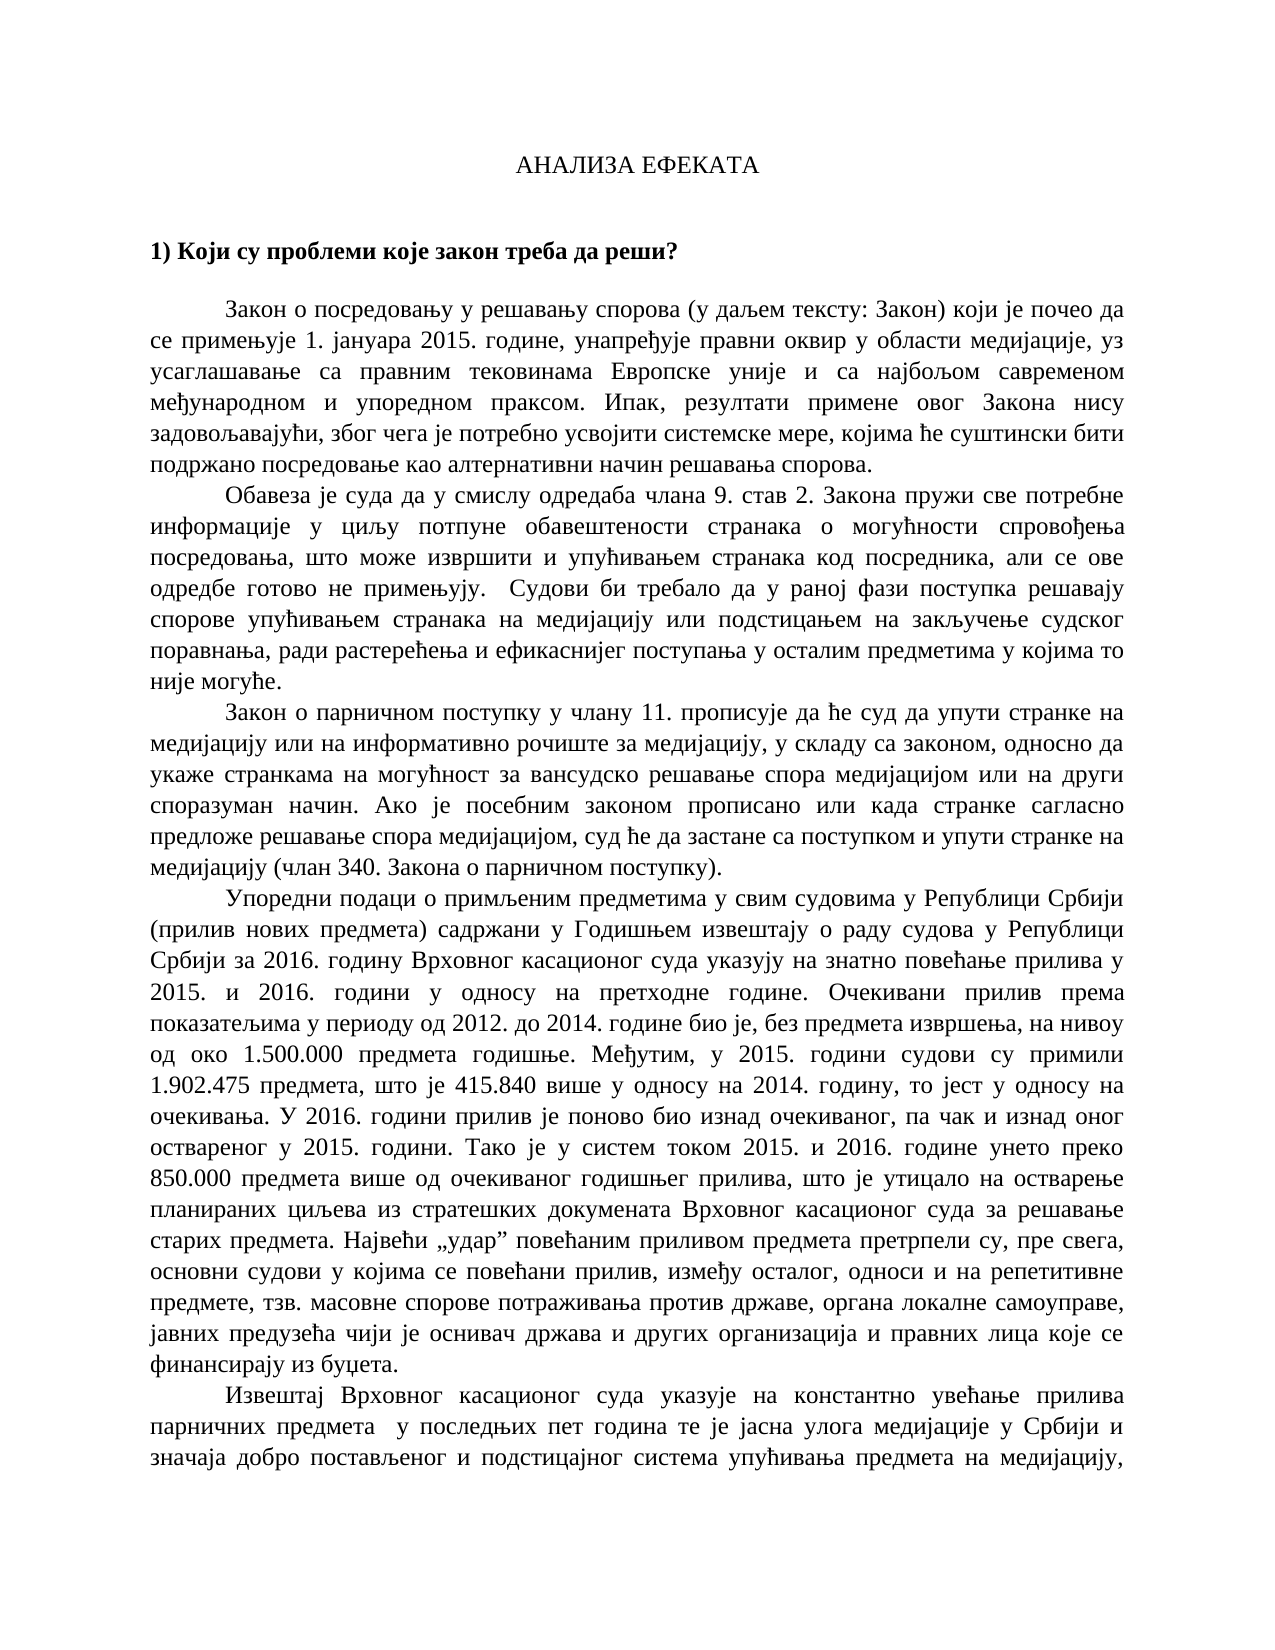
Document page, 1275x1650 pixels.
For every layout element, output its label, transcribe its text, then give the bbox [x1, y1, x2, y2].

text Обавеза је суда да у смислу одредаба члана 9. став 2. Закона пружи све потребне информације у циљу потпуне обавештености странака о могућности спровођења посредовања, што може извршити и упућивањем странака код посредника, али се ове одредбе готово не примењују. Судови би требало да у раној фази поступка решавају спорове упућивањем странака на медијацију или подстицањем на закључење судског поравнања, ради растерећења и ефикаснијег поступања у осталим предметима у којима то није могуће. [150, 480, 1125, 695]
text Закон о парничном поступку у члану 11. прописује да ће суд да упути странке на медијацију или на информативно рочиште за медијацију, у складу са законом, односно да укаже странкама на могућност за вансудско решавање спора медијацијом или на други споразуман начин. Ако је посебним законом прописано или када странке сагласно предложе решавање спора медијацијом, суд ће да застане са поступком и упути странке на медијацију (члан 340. Закона о парничном поступку). [150, 697, 1125, 881]
text Закон о посредовању у решавању спорова (у даљем тексту: Закон) који је почео да се примењује 1. јануара 2015. године, унапређује правни оквир у области медијације, уз усаглашавање са правним тековинама Европске уније и са најбољом савременом међународном и упоредном праксом. Ипак, резултати примене овог Закона нису задовољавајући, због чега је потребно усвојити системске мере, којима ће суштински бити подржано посредовање као алтернативни начин решавања спорова. [150, 294, 1125, 478]
text АНАЛИЗА ЕФЕКАТА [150, 150, 1125, 179]
text Упоредни подаци о примљеним предметима у свим судовима у Републици Србији (прилив нових предмета) садржани у Годишњем извештају о раду судова у Републици Србији за 2016. годину Врховног касационог суда указују на знатно повећање прилива у 2015. и 2016. години у односу на претходне године. Очекивани прилив према показатељима у периоду од 2012. до 2014. године био је, без предмета извршења, на нивоу од око 1.500.000 предмета годишње. Међутим, у 2015. години судови су примили 1.902.475 предмета, што је 415.840 више у односу на 2014. годину, то јест у односу на очекивања. У 2016. години прилив је поново био изнад очекиваног, па чак и изнад оног оствареног у 2015. години. Тако је у систем током 2015. и 2016. године унето преко 850.000 предмета више од очекиваног годишњег прилива, што је утицало на остварење планираних циљева из стратешких докумената Врховног касационог суда за решавање старих предмета. Највећи „удар” повећаним приливом предмета претрпели су, пре свега, основни судови у којима се повећани прилив, између осталог, односи и на репетитивне предмете, тзв. масовне спорове потраживања против државе, органа локалне самоуправе, јавних предузећа чији је оснивач држава и других организација и правних лица које се финансирају из буџета. [150, 883, 1125, 1378]
text 1) Који су проблеми које закон треба да реши? [150, 236, 1125, 265]
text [150, 1380, 1125, 1471]
